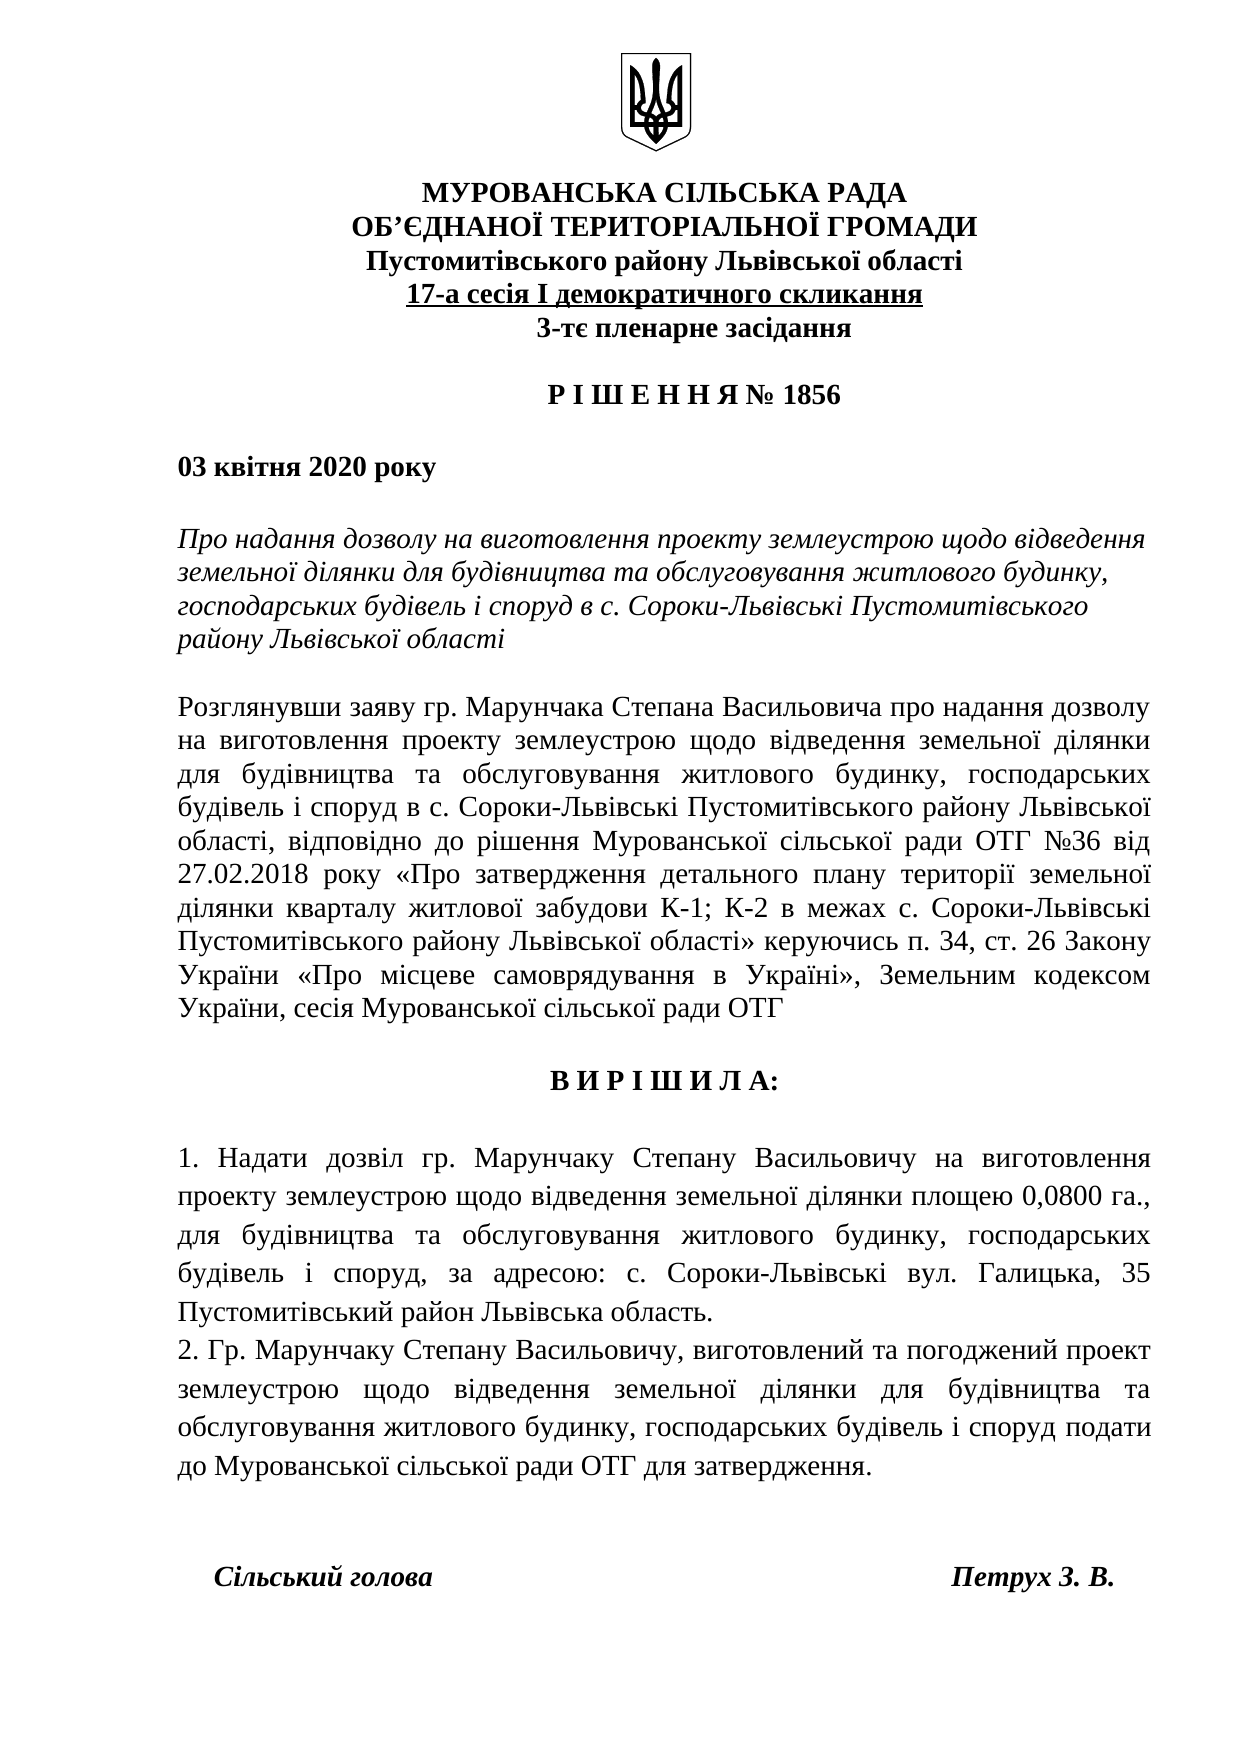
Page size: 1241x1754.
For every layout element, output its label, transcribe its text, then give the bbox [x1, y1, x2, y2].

text 03 квітня 2020 року [177, 449, 1152, 482]
text 2. Гр. Марунчаку Степану Васильовичу, виготовлений та погоджений проект землеустрою щодо відведення земельної ділянки для будівництва та обслуговування житлового будинку, господарських будівель і споруд подати до Мурованської сільської ради ОТГ для затвердження. [177, 1332, 1152, 1482]
text 3-тє пленарне засідання [177, 310, 1211, 343]
text МУРОВАНСЬКА СІЛЬСЬКА РАДА [177, 176, 1152, 209]
text 17-а сесія І демократичного скликання [177, 276, 1152, 310]
text Пустомитівського району Львівської області [177, 243, 1152, 276]
text 1. Надати дозвіл гр. Марунчаку Степану Васильовичу на виготовлення проекту землеустрою щодо відведення земельної ділянки площею 0,0800 га., для будівництва та обслуговування житлового будинку, господарських будівель і споруд, за адресою: с. Сороки-Львівські вул. Галицька, 35 Пустомитівський район Львівська область. [177, 1140, 1152, 1327]
text Сільський голова Петрух З. В. [177, 1559, 1152, 1592]
text В И Р І Ш И Л А: [177, 1063, 1152, 1096]
text Р І Ш Е Н Н Я № 1856 [177, 377, 1211, 410]
text ОБ’ЄДНАНОЇ ТЕРИТОРІАЛЬНОЇ ГРОМАДИ [177, 209, 1152, 243]
text Про надання дозволу на виготовлення проекту землеустрою щодо відведення земельної ділянки для будівництва та обслуговування житлового будинку, господарських будівель і споруд в с. Сороки-Львівські Пустомитівського району Львівської області [177, 521, 1152, 655]
text Розглянувши заяву гр. Марунчака Степана Васильовича про надання дозволу на виготовлення проекту землеустрою щодо відведення земельної ділянки для будівництва та обслуговування житлового будинку, господарських будівель і споруд в с. Сороки-Львівські Пустомитівського району Львівської області, відповідно до рішення Мурованської сільської ради ОТГ №36 від 27.02.2018 року «Про затвердження детального плану території земельної ділянки кварталу житлової забудови К-1; К-2 в межах с. Сороки-Львівські Пустомитівського району Львівської області» керуючись п. 34, ст. 26 Закону України «Про місцеве самоврядування в Україні», Земельним кодексом України, сесія Мурованської сільської ради ОТГ [177, 689, 1152, 1024]
